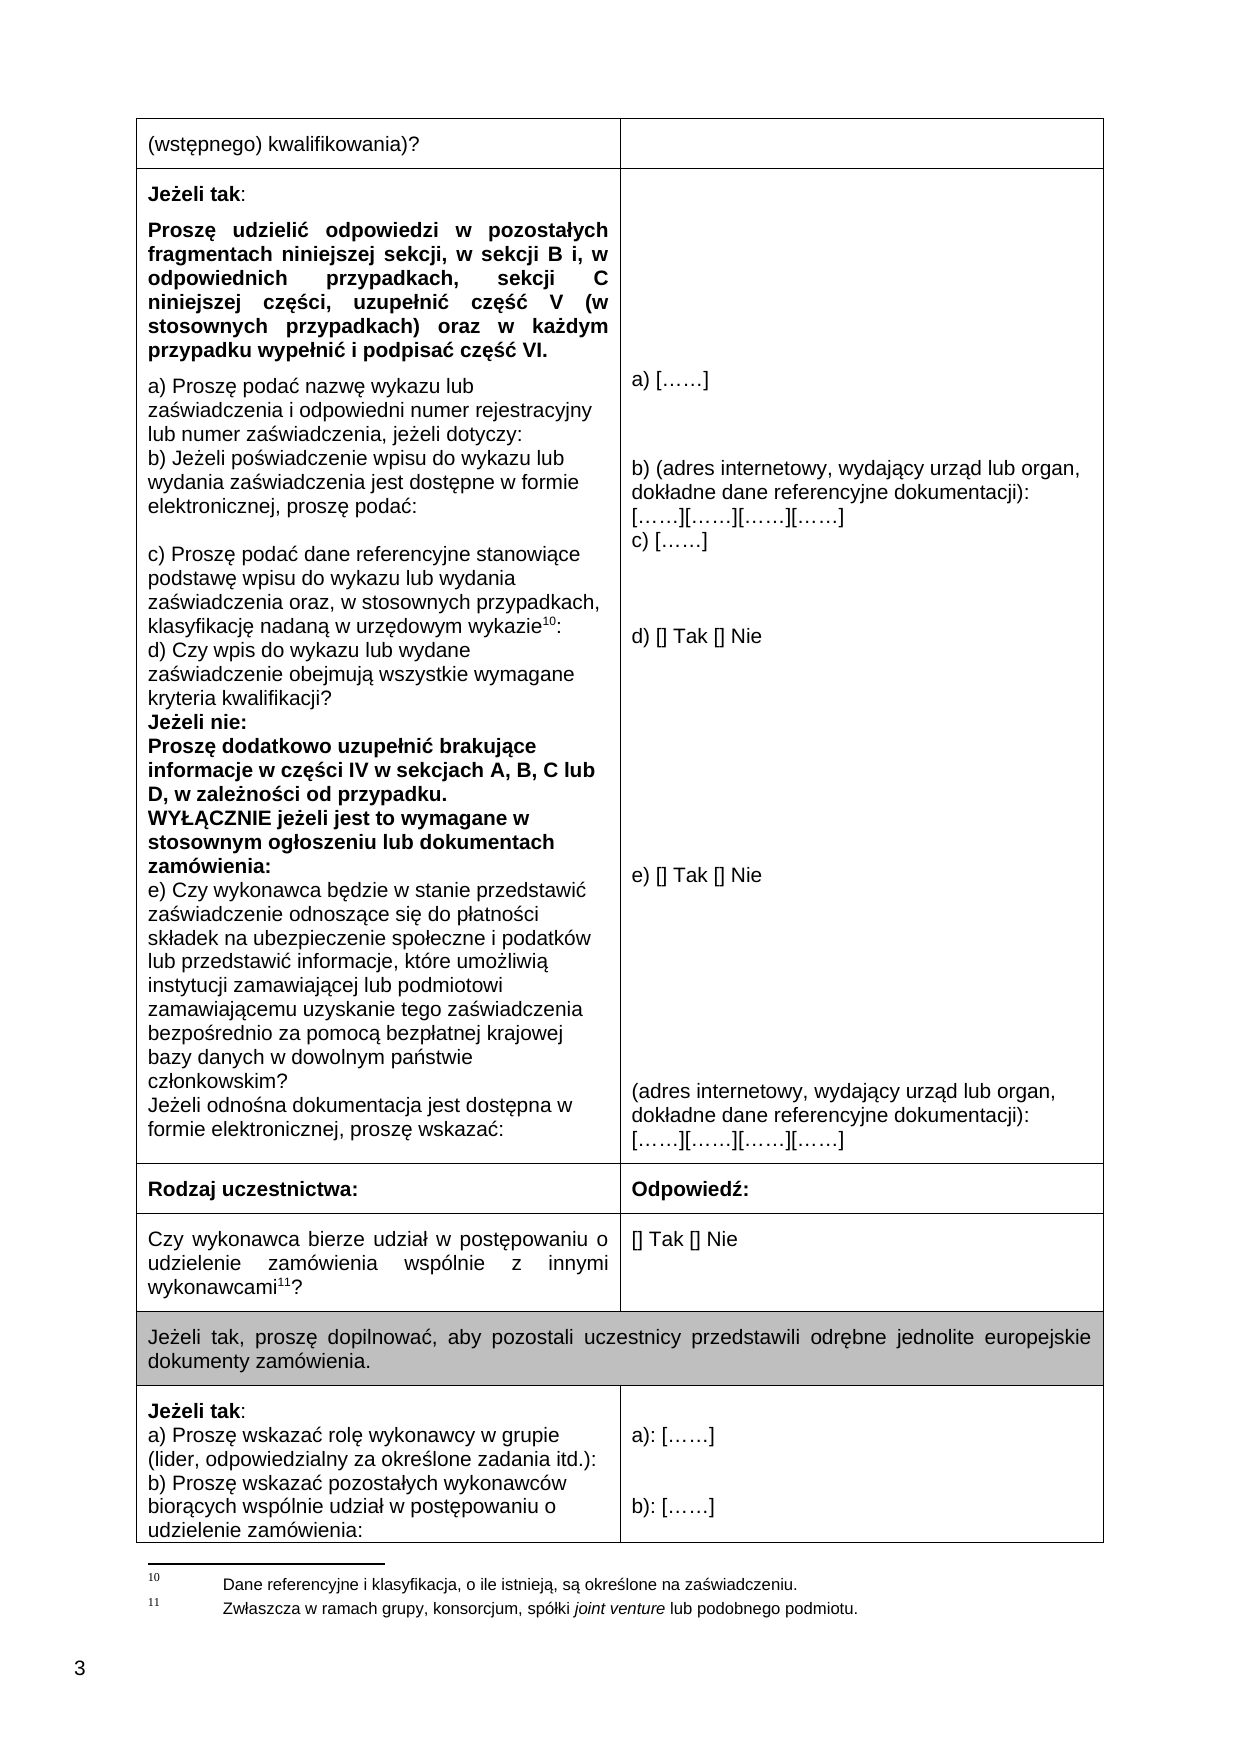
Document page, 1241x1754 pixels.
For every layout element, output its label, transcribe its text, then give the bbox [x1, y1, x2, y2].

table_cell Czy wykonawca bierze udział w postępowaniu o udzielenie zamówienia wspólnie z innymi wykonawcami? [137, 1214, 620, 1311]
table_cell [] Tak [] Nie [621, 1214, 1103, 1311]
table_cell Rodzaj uczestnictwa: [137, 1164, 620, 1213]
table_cell a) [……] b) (adres internetowy, wydający urząd lub organ, dokładne dane referencyjne dokumentacji): [……][……][……][……] c) [……] d) [] Tak [] Nie e) [] Tak [] Nie (adres internetowy, wydający urząd lub organ, dokładne dane referencyjne dokumentacji): [……][……][……][……] [621, 169, 1103, 1163]
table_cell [137, 1386, 620, 1542]
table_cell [621, 119, 1103, 168]
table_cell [621, 1386, 1103, 1542]
table_cell Jeżeli tak: Proszę udzielić odpowiedzi w pozostałych fragmentach niniejszej sekcji, w sekcji B i, w odpowiednich przypadkach, sekcji C niniejszej części, uzupełnić część V (w stosownych przypadkach) oraz w każdym przypadku wypełnić i podpisać część VI. a) Proszę podać nazwę wykazu lub zaświadczenia i odpowiedni numer rejestracyjny lub numer zaświadczenia, jeżeli dotyczy: b) Jeżeli poświadczenie wpisu do wykazu lub wydania zaświadczenia jest dostępne w formie elektronicznej, proszę podać: c) Proszę podać dane referencyjne stanowiące podstawę wpisu do wykazu lub wydania zaświadczenia oraz, w stosownych przypadkach, klasyfikację nadaną w urzędowym wykazie: d) Czy wpis do wykazu lub wydane zaświadczenie obejmują wszystkie wymagane kryteria kwalifikacji? Jeżeli nie: Proszę dodatkowo uzupełnić brakujące informacje w części IV w sekcjach A, B, C lub D, w zależności od przypadku. WYŁĄCZNIE jeżeli jest to wymagane w stosownym ogłoszeniu lub dokumentach zamówienia: e) Czy wykonawca będzie w stanie przedstawić zaświadczenie odnoszące się do płatności składek na ubezpieczenie społeczne i podatków lub przedstawić informacje, które umożliwią instytucji zamawiającej lub podmiotowi zamawiającemu uzyskanie tego zaświadczenia bezpośrednio za pomocą bezpłatnej krajowej bazy danych w dowolnym państwie członkowskim? Jeżeli odnośna dokumentacja jest dostępna w formie elektronicznej, proszę wskazać: [137, 169, 620, 1163]
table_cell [137, 119, 620, 168]
table_cell Jeżeli tak, proszę dopilnować, aby pozostali uczestnicy przedstawili odrębne jednolite europejskie dokumenty zamówienia. [137, 1312, 1103, 1385]
table_cell Odpowiedź: [621, 1164, 1103, 1213]
